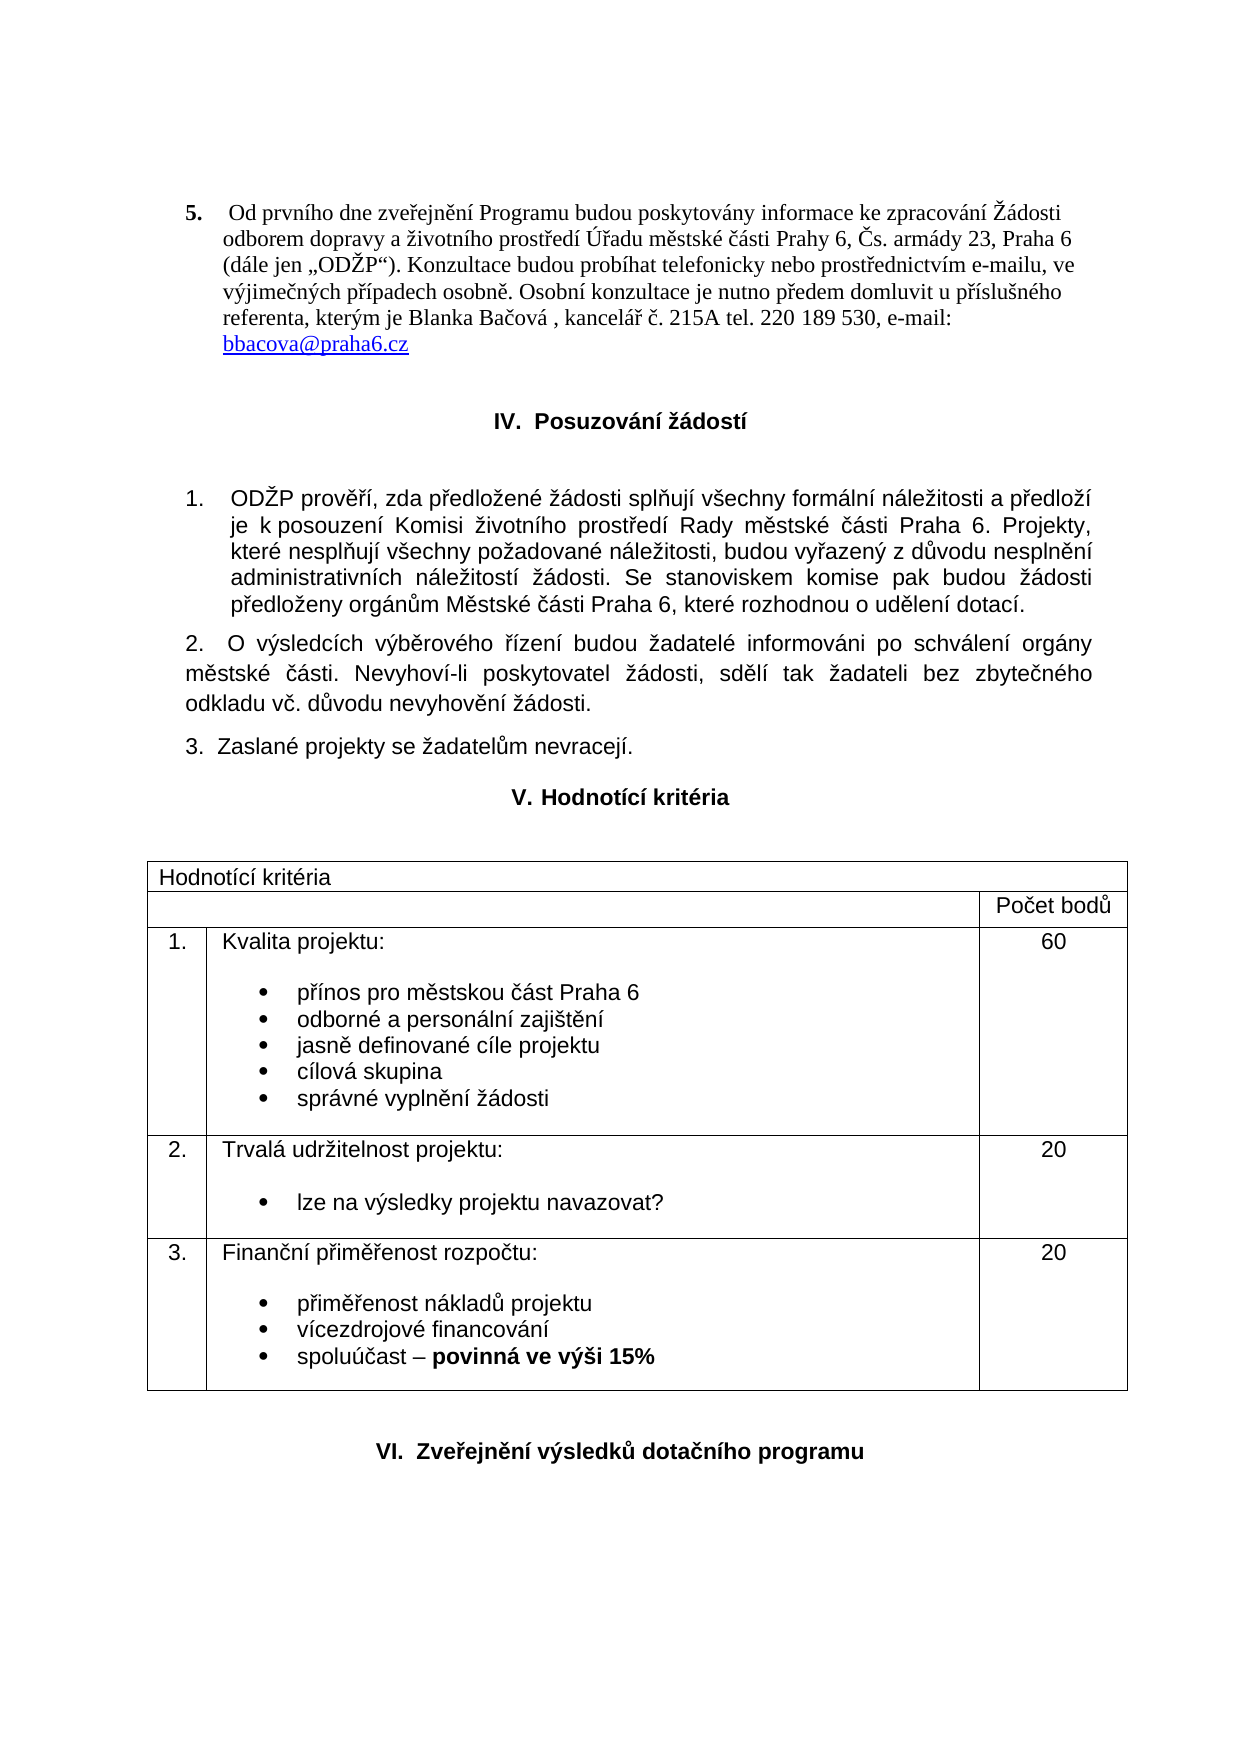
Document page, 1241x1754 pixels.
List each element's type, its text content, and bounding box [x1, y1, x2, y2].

table_header [979, 862, 1127, 891]
text 3. Zaslané projekty se žadatelům nevracejí. [185, 733, 1093, 759]
table_header Hodnotící kritéria [148, 862, 979, 891]
table_cell 2. [148, 1136, 206, 1238]
table_cell 3. [148, 1239, 206, 1389]
list Hodnotící kritéria [148, 784, 1093, 810]
table_cell [148, 892, 207, 927]
table_cell Počet bodů [980, 892, 1127, 927]
table_cell Trvalá udržitelnost projektu: lze na výsledky projektu navazovat? [207, 1136, 979, 1238]
table_cell 60 [980, 928, 1127, 1135]
text 2. O výsledcích výběrového řízení budou žadatelé informováni po schválení orgány městské části. Nevyhoví-li poskytovatel žádosti, sdělí tak žadateli bez zbytečného odkladu vč. důvodu nevyhovění žádosti. [185, 629, 1093, 716]
table_cell 1. [148, 928, 206, 1135]
table_cell 20 [980, 1239, 1127, 1389]
text VI. Zveřejnění výsledků dotačního programu [148, 1438, 1093, 1464]
table_cell Kvalita projektu: přínos pro městskou část Praha 6 odborné a personální zajištění jasně definované cíle projektu cílová skupina správné vyplnění žádosti [207, 928, 979, 1135]
list Od prvního dne zveřejnění Programu budou poskytovány informace ke zpracování Žádosti odborem dopravy a životního prostředí Úřadu městské části Prahy 6, Čs. armády 23, Praha 6 (dále jen „ODŽP“). Konzultace budou probíhat telefonicky nebo prostřednictvím e-mailu, ve výjimečných případech osobně. Osobní konzultace je nutno předem domluvit u příslušného referenta, kterým je Blanka Bačová , kancelář č. 215A tel. 220 189 530, e-mail: bbacova@praha6.cz [185, 199, 1093, 357]
table_cell [207, 892, 979, 927]
table_cell 20 [980, 1136, 1127, 1238]
list ODŽP prověří, zda předložené žádosti splňují všechny formální náležitosti a předloží je k posouzení Komisi životního prostředí Rady městské části Praha 6. Projekty, které nesplňují všechny požadované náležitosti, budou vyřazený z důvodu nesplnění administrativních náležitostí žádosti. Se stanoviskem komise pak budou žádosti předloženy orgánům Městské části Praha 6, které rozhodnou o udělení dotací. [185, 485, 1093, 617]
table_cell Finanční přiměřenost rozpočtu: přiměřenost nákladů projektu vícezdrojové financování spoluúčast – povinná ve výši 15% [207, 1239, 979, 1389]
subtitle IV. Posuzování žádostí [148, 408, 1093, 434]
